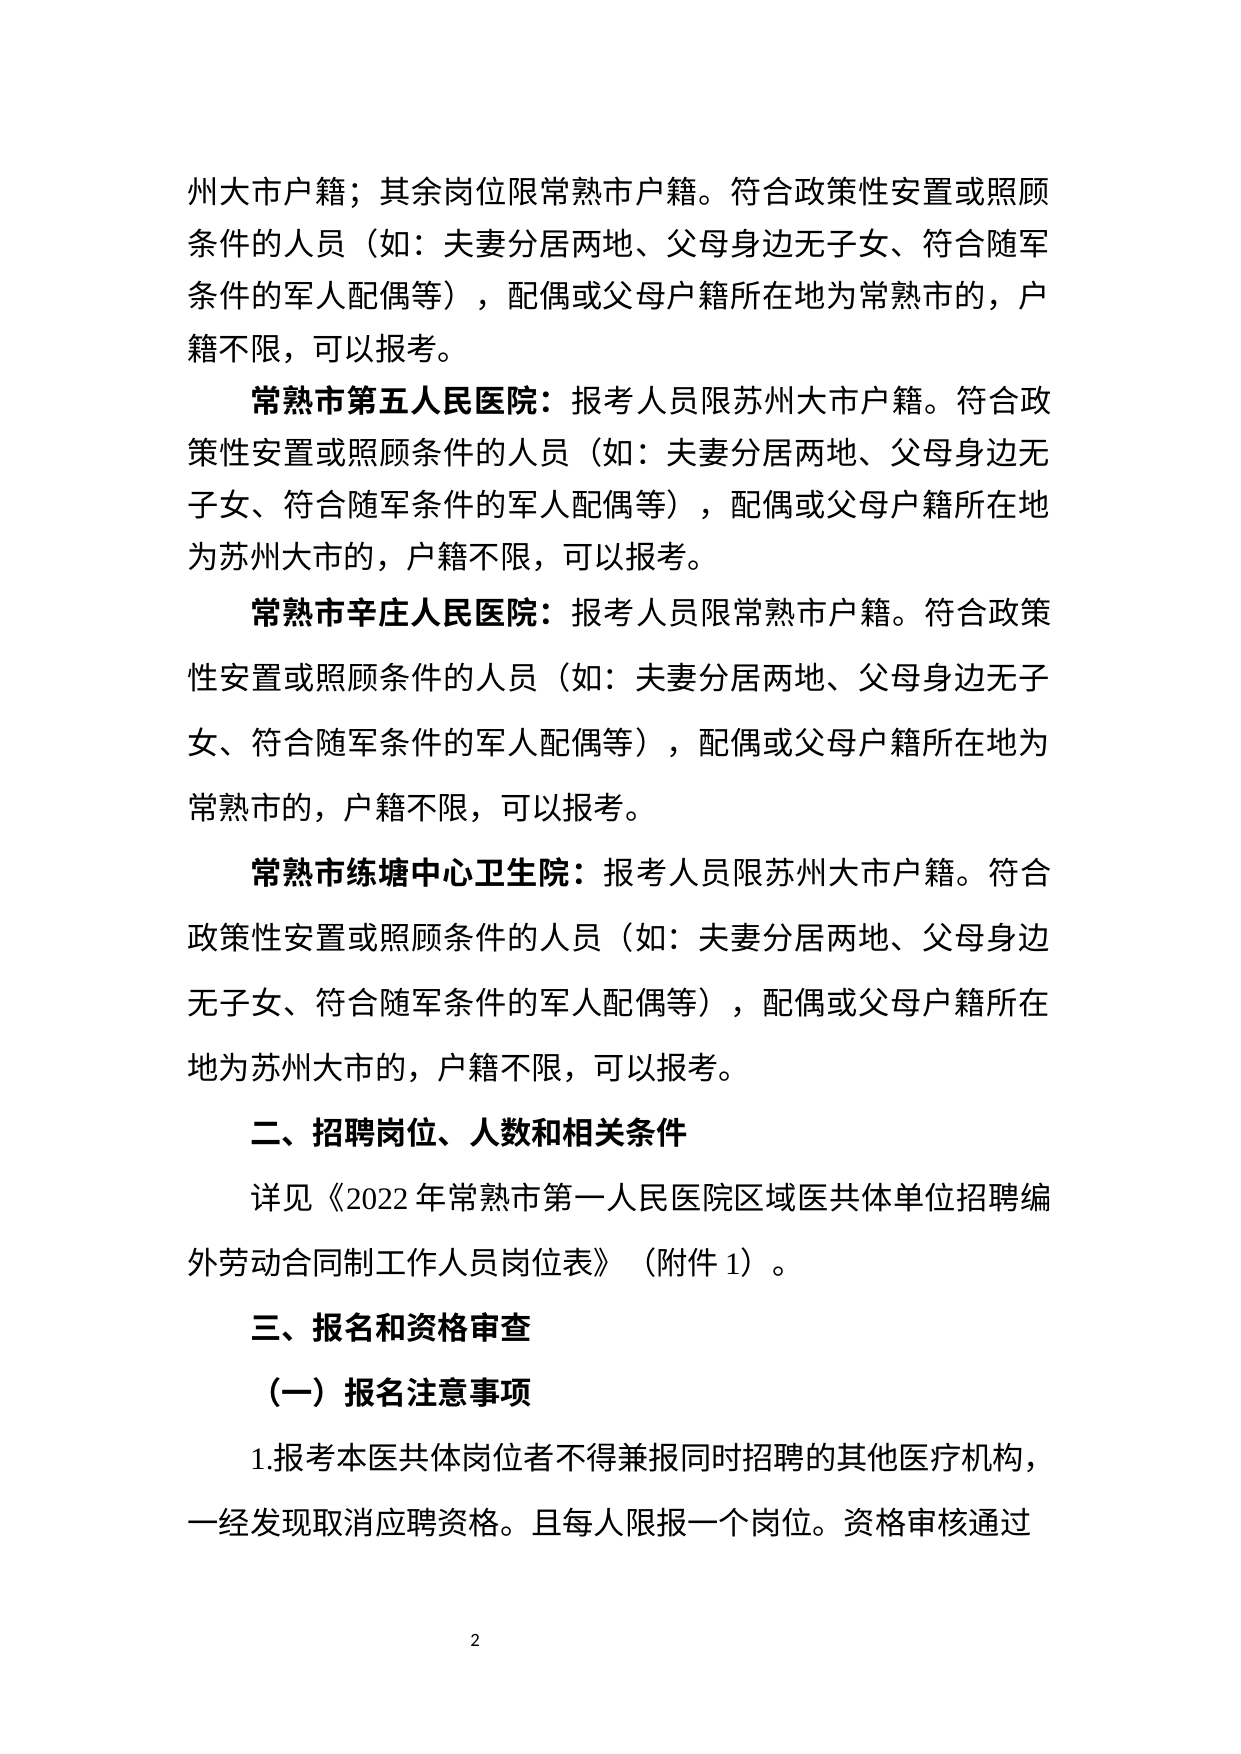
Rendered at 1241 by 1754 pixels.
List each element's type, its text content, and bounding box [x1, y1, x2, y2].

text 常熟市辛庄人民医院：报考人员限常熟市户籍。符合政策性安置或照顾条件的人员（如：夫妻分居两地、父母身边无子女、符合随军条件的军人配偶等），配偶或父母户籍所在地为常熟市的，户籍不限，可以报考。 [187, 579, 1053, 839]
text （一）报名注意事项 [187, 1359, 1053, 1424]
text 二、招聘岗位、人数和相关条件 [187, 1099, 1053, 1164]
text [187, 162, 1053, 370]
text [187, 1424, 1053, 1554]
text 三、报名和资格审查 [187, 1294, 1053, 1359]
text 常熟市第五人民医院：报考人员限苏州大市户籍。符合政策性安置或照顾条件的人员（如：夫妻分居两地、父母身边无子女、符合随军条件的军人配偶等），配偶或父母户籍所在地为苏州大市的，户籍不限，可以报考。 [187, 370, 1053, 579]
text 详见《2022年常熟市第一人民医院区域医共体单位招聘编外劳动合同制工作人员岗位表》（附件1）。 [187, 1164, 1053, 1294]
text 常熟市练塘中心卫生院：报考人员限苏州大市户籍。符合政策性安置或照顾条件的人员（如：夫妻分居两地、父母身边无子女、符合随军条件的军人配偶等），配偶或父母户籍所在地为苏州大市的，户籍不限，可以报考。 [187, 839, 1053, 1099]
